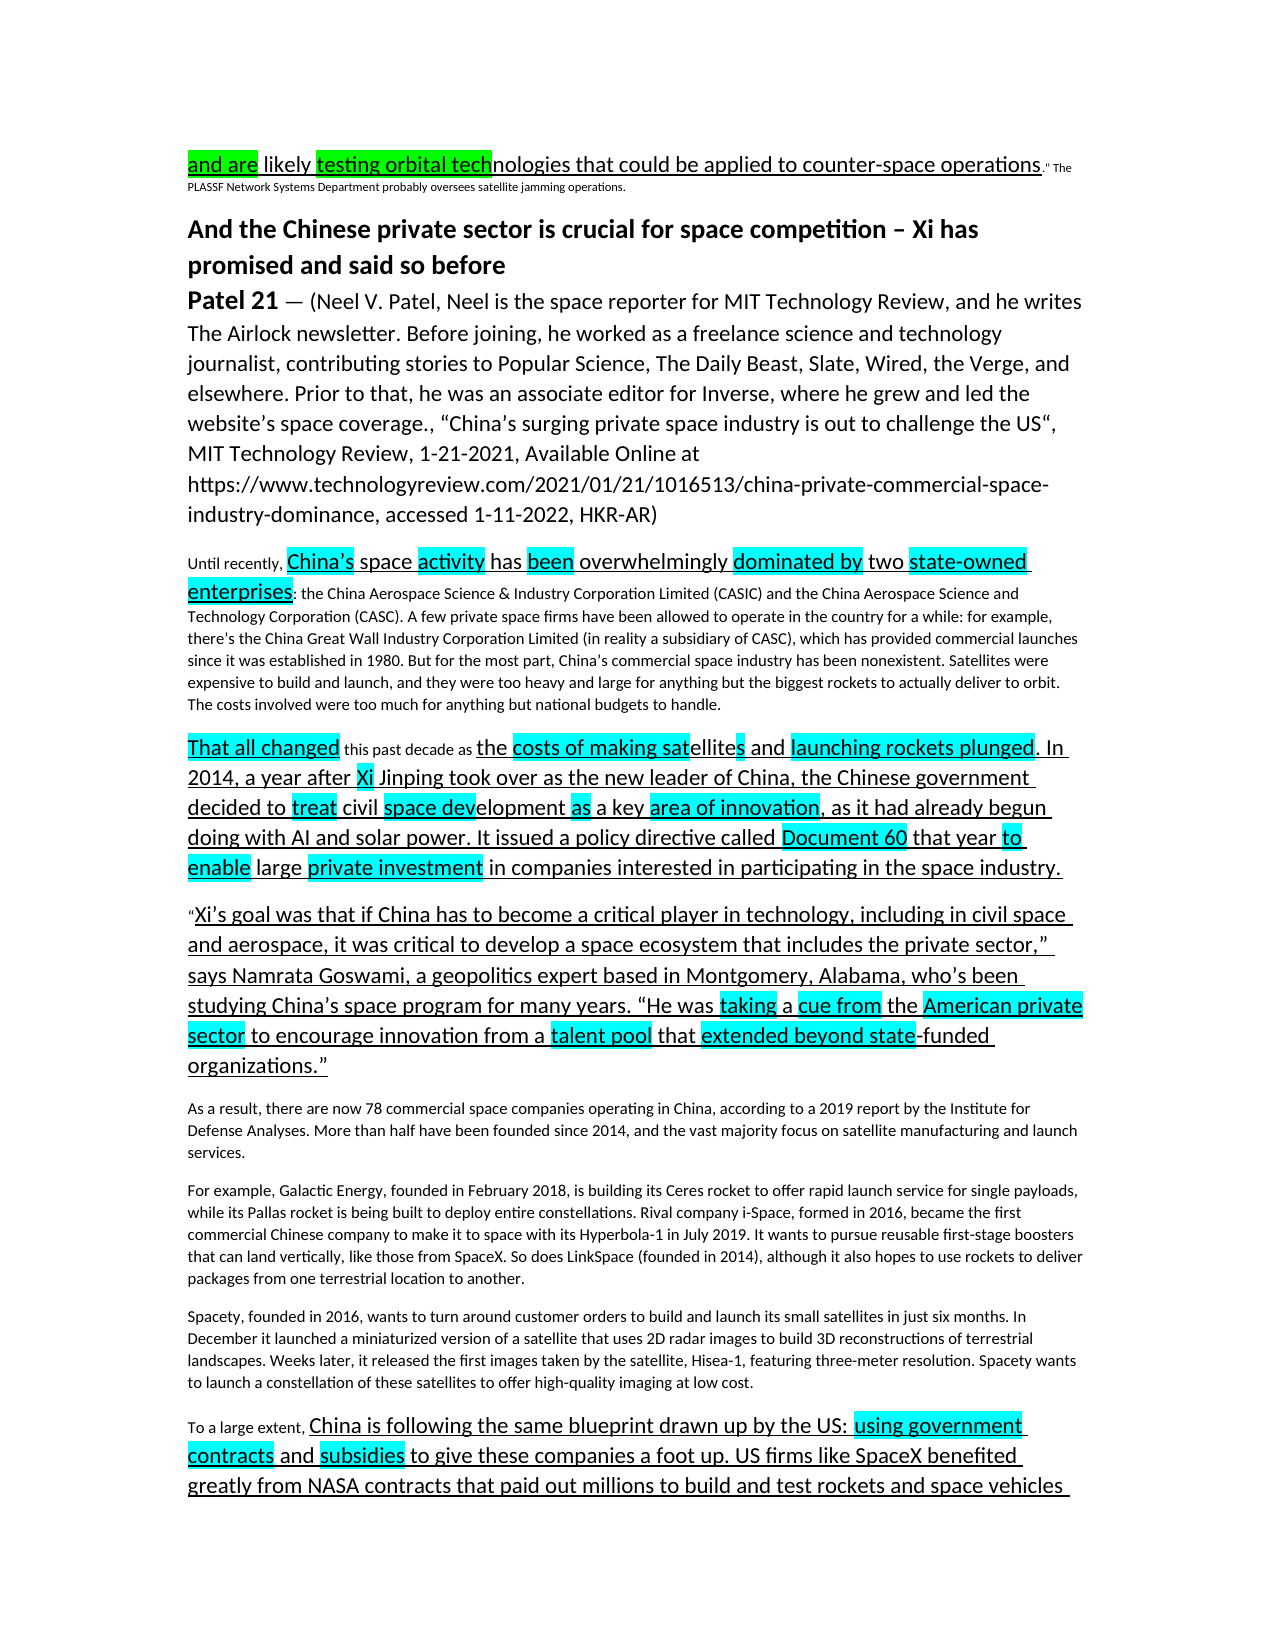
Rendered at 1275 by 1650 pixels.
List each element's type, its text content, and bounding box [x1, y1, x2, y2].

subtitle And the Chinese private sector is crucial for space competition – Xi has promised and said so before [187, 212, 1087, 281]
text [187, 1411, 1087, 1499]
text As a result, there are now 78 commercial space companies operating in China, according to a 2019 report by the Institute for Defense Analyses. More than half have been founded since 2014, and the vast majority focus on satellite manufacturing and launch services. [187, 1098, 1087, 1162]
text Patel 21 — (Neel V. Patel, Neel is the space reporter for MIT Technology Review, and he writes The Airlock newsletter. Before joining, he worked as a freelance science and technology journalist, contributing stories to Popular Science, The Daily Beast, Slate, Wired, the Verge, and elsewhere. Prior to that, he was an associate editor for Inverse, where he grew and led the website’s space coverage., “China’s surging private space industry is out to challenge the US“, MIT Technology Review, 1-21-2021, Available Online at https://www.technologyreview.com/2021/01/21/1016513/china-private-commercial-space-industry-dominance, accessed 1-11-2022, HKR-AR) [187, 283, 1087, 528]
text Until recently, China’s space activity has been overwhelmingly dominated by two state-owned enterprises: the China Aerospace Science & Industry Corporation Limited (CASIC) and the China Aerospace Science and Technology Corporation (CASC). A few private space firms have been allowed to operate in the country for a while: for example, there’s the China Great Wall Industry Corporation Limited (in reality a subsidiary of CASC), which has provided commercial launches since it was established in 1980. But for the most part, China’s commercial space industry has been nonexistent. Satellites were expensive to build and launch, and they were too heavy and large for anything but the biggest rockets to actually deliver to orbit. The costs involved were too much for anything but national budgets to handle. [187, 547, 1087, 714]
text For example, Galactic Energy, founded in February 2018, is building its Ceres rocket to offer rapid launch service for single payloads, while its Pallas rocket is being built to deploy entire constellations. Rival company i-Space, formed in 2016, became the first commercial Chinese company to make it to space with its Hyperbola-1 in July 2019. It wants to pursue reusable first-stage boosters that can land vertically, like those from SpaceX. So does LinkSpace (founded in 2014), although it also hopes to use rockets to deliver packages from one terrestrial location to another. [187, 1181, 1087, 1288]
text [187, 150, 1087, 194]
text That all changed this past decade as the costs of making satellites and launching rockets plunged. In 2014, a year after Xi Jinping took over as the new leader of China, the Chinese government decided to treat civil space development as a key area of innovation, as it had already begun doing with AI and solar power. It issued a policy directive called Document 60 that year to enable large private investment in companies interested in participating in the space industry. [187, 733, 1087, 882]
text “Xi’s goal was that if China has to become a critical player in technology, including in civil space and aerospace, it was critical to develop a space ecosystem that includes the private sector,” says Namrata Goswami, a geopolitics expert based in Montgomery, Alabama, who’s been studying China’s space program for many years. “He was taking a cue from the American private sector to encourage innovation from a talent pool that extended beyond state-funded organizations.” [187, 900, 1087, 1079]
text Spacety, founded in 2016, wants to turn around customer orders to build and launch its small satellites in just six months. In December it launched a miniaturized version of a satellite that uses 2D radar images to build 3D reconstructions of terrestrial landscapes. Weeks later, it released the first images taken by the satellite, Hisea-1, featuring three-meter resolution. Spacety wants to launch a constellation of these satellites to offer high-quality imaging at low cost. [187, 1307, 1087, 1393]
